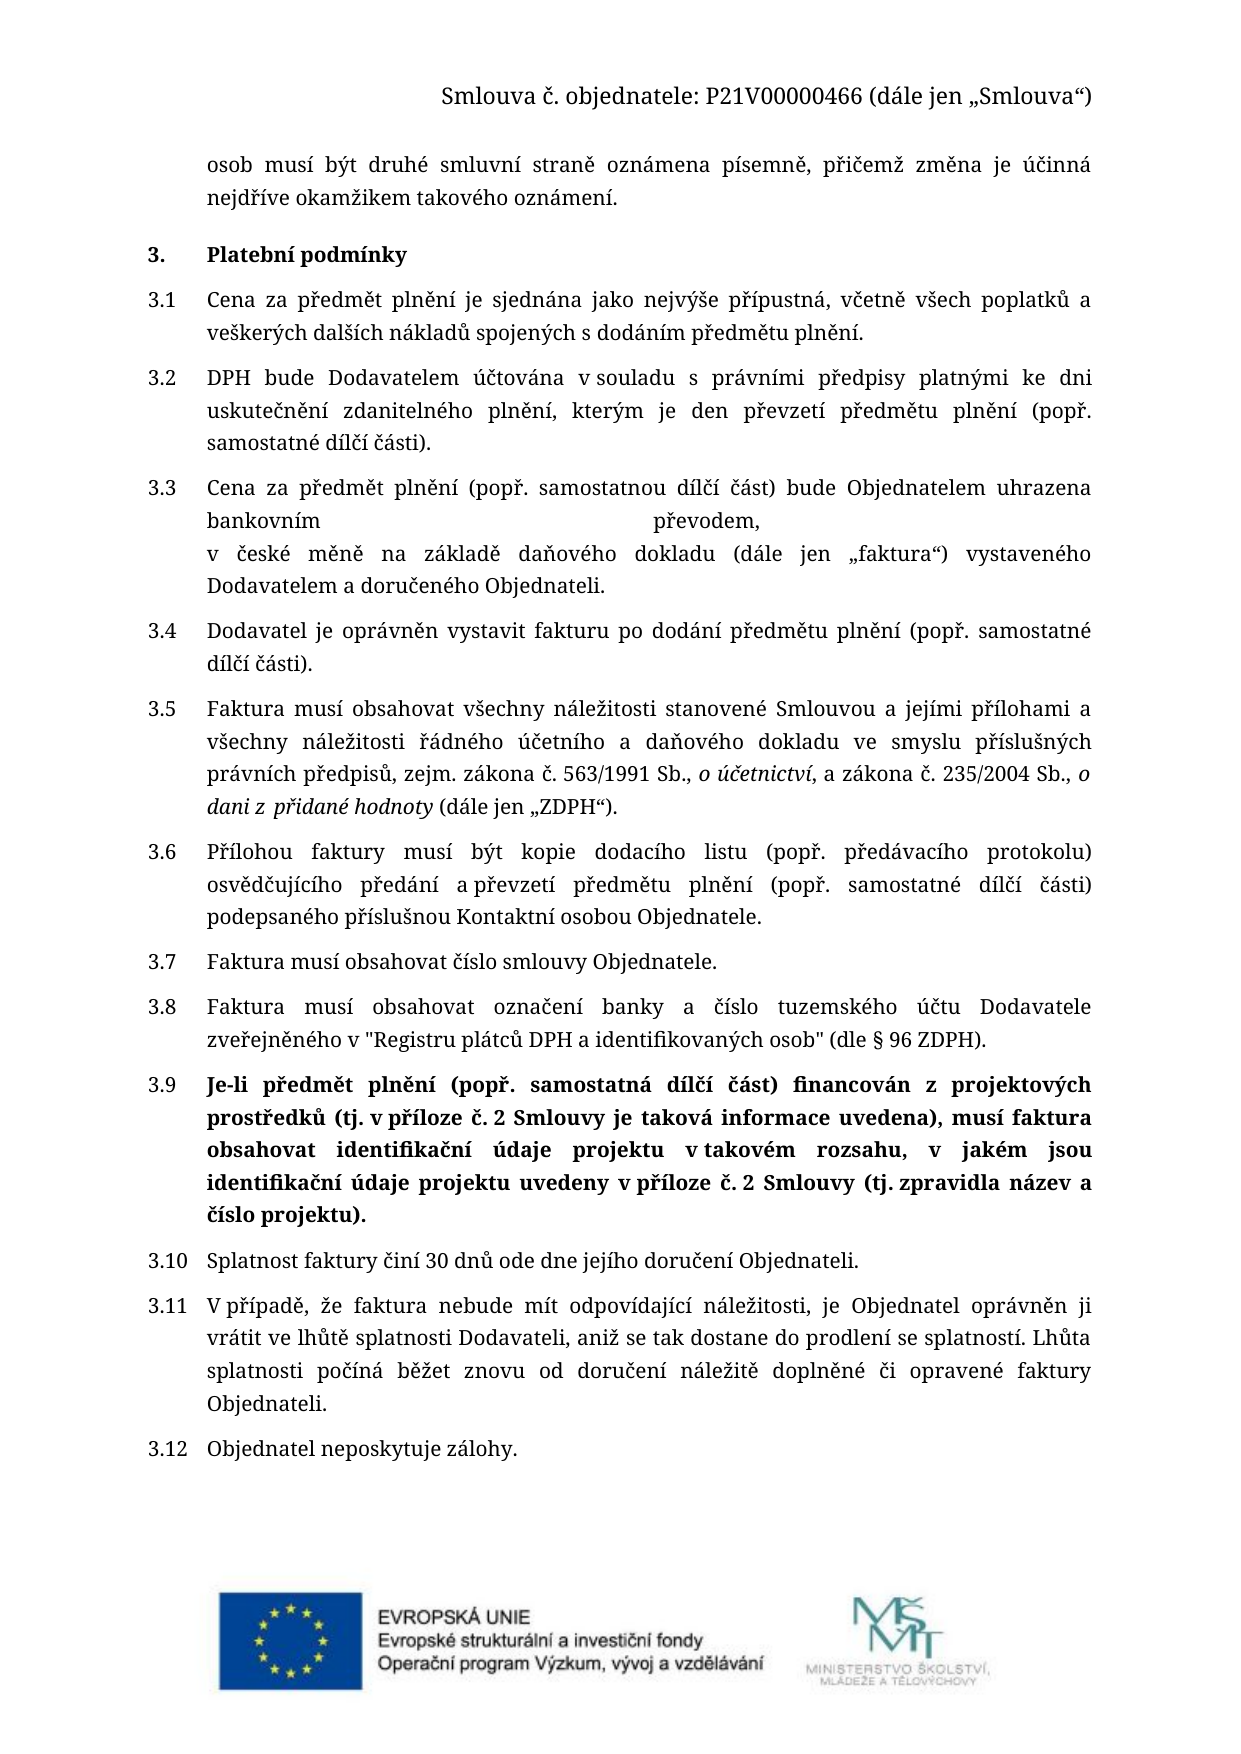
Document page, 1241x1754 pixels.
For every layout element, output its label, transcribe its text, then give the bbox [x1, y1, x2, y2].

list Dodavatel je oprávněn vystavit fakturu po dodání předmětu plnění (popř. samostatné dílčí části). [148, 616, 1093, 677]
list Faktura musí obsahovat všechny náležitosti stanovené Smlouvou a jejími přílohami a všechny náležitosti řádného účetního a daňového dokladu ve smyslu příslušných právních předpisů, zejm. zákona č. 563/1991 Sb., o účetnictví, a zákona č. 235/2004 Sb., o dani z přidané hodnoty (dále jen „ZDPH“). [148, 694, 1093, 820]
list Cena za předmět plnění (popř. samostatnou dílčí část) bude Objednatelem uhrazena bankovním převodem, v české měně na základě daňového dokladu (dále jen „faktura“) vystaveného Dodavatelem a doručeného Objednateli. [148, 473, 1093, 600]
list Cena za předmět plnění je sjednána jako nejvýše přípustná, včetně všech poplatků a veškerých dalších nákladů spojených s dodáním předmětu plnění. [148, 286, 1093, 347]
list DPH bude Dodavatelem účtována v souladu s právními předpisy platnými ke dni uskutečnění zdanitelného plnění, kterým je den převzetí předmětu plnění (popř. samostatné dílčí části). [148, 363, 1093, 457]
list Platební podmínky [148, 240, 1093, 269]
list Objednatel neposkytuje zálohy. [148, 1434, 1093, 1462]
list Faktura musí obsahovat označení banky a číslo tuzemského účtu Dodavatele zveřejněného v "Registru plátců DPH a identifikovaných osob" (dle § 96 ZDPH). [148, 992, 1093, 1053]
list V případě, že faktura nebude mít odpovídající náležitosti, je Objednatel oprávněn ji vrátit ve lhůtě splatnosti Dodavateli, aniž se tak dostane do prodlení se splatností. Lhůta splatnosti počíná běžet znovu od doručení náležitě doplněné či opravené faktury Objednateli. [148, 1291, 1093, 1417]
list Je-li předmět plnění (popř. samostatná dílčí část) financován z projektových prostředků (tj. v příloze č. 2 Smlouvy je taková informace uvedena), musí faktura obsahovat identifikační údaje projektu v takovém rozsahu, v jakém jsou identifikační údaje projektu uvedeny v příloze č. 2 Smlouvy (tj. zpravidla název a číslo projektu). [148, 1070, 1093, 1229]
list Splatnost faktury činí 30 dnů ode dne jejího doručení Objednateli. [148, 1246, 1093, 1274]
list Přílohou faktury musí být kopie dodacího listu (popř. předávacího protokolu) osvědčujícího předání a převzetí předmětu plnění (popř. samostatné dílčí části) podepsaného příslušnou Kontaktní osobou Objednatele. [148, 837, 1093, 931]
picture [147, 1546, 1068, 1726]
list Faktura musí obsahovat číslo smlouvy Objednatele. [148, 947, 1093, 976]
